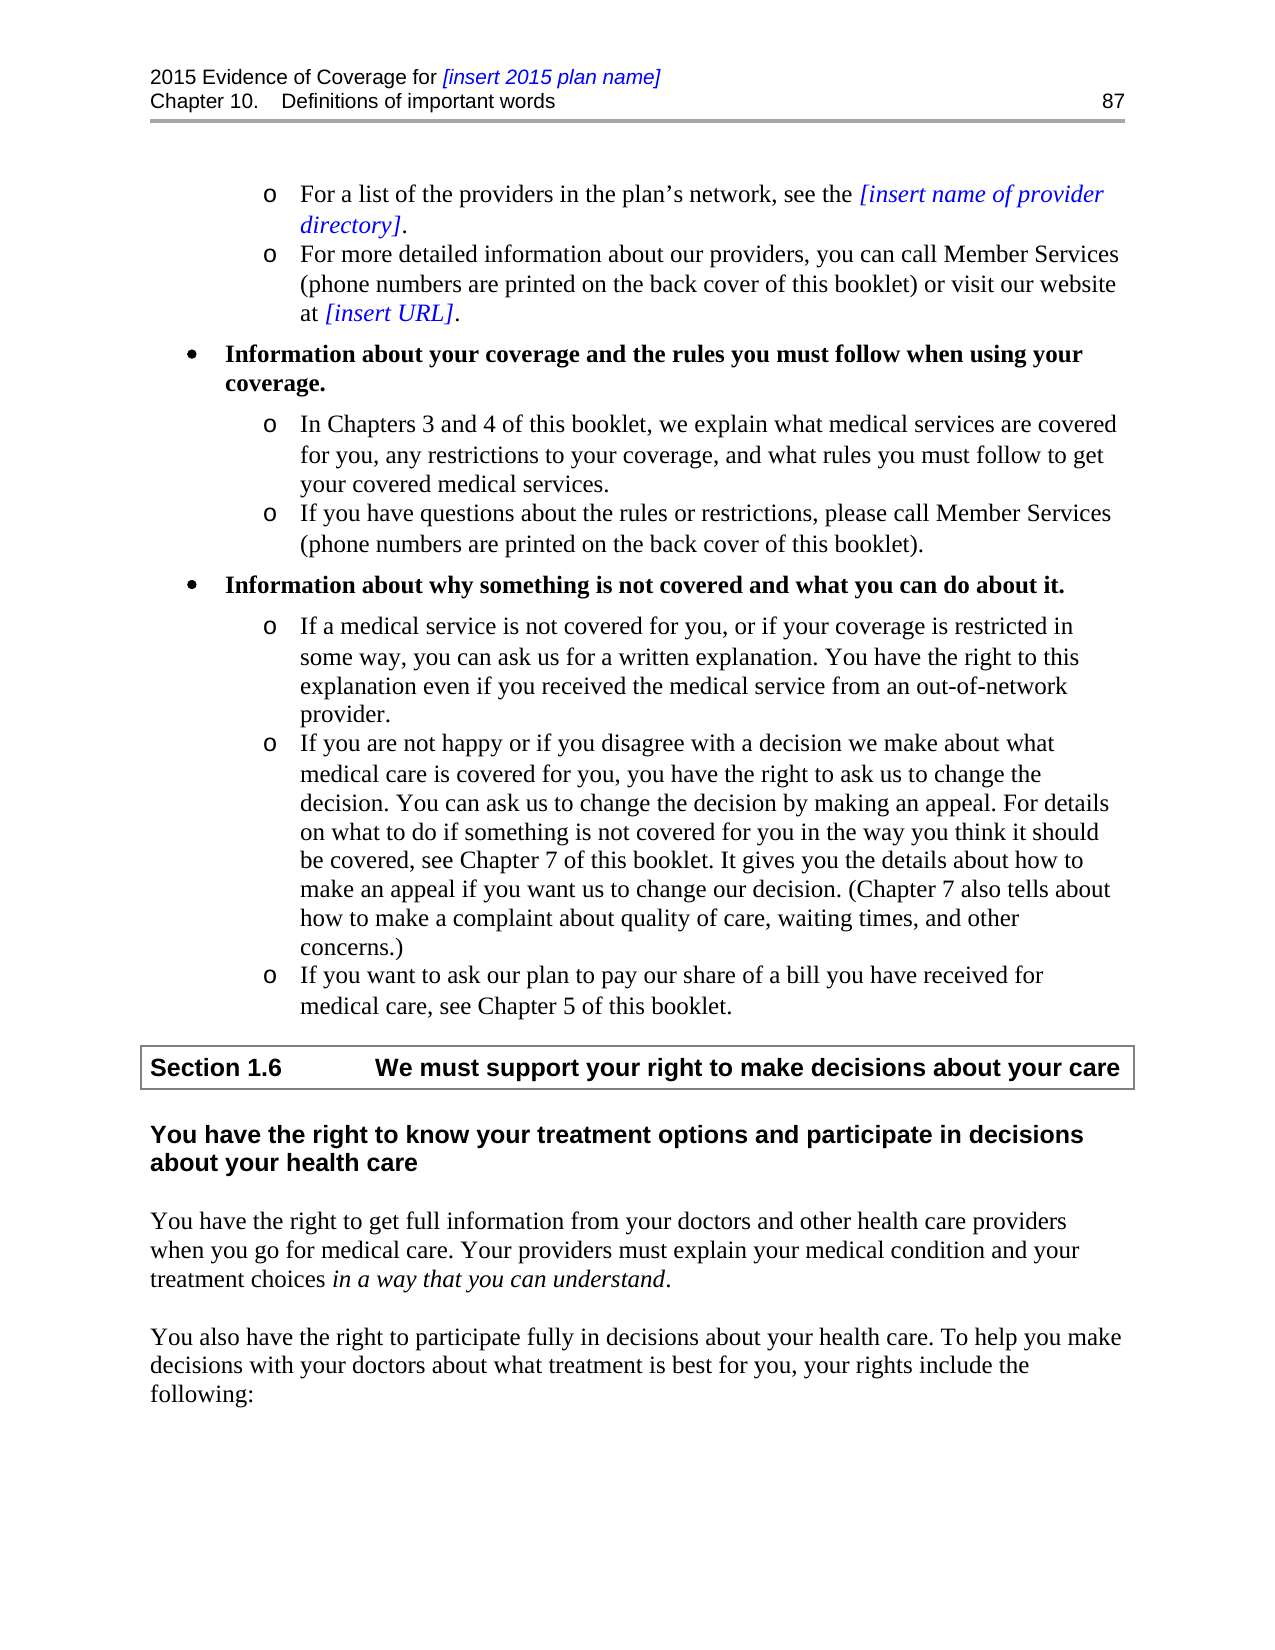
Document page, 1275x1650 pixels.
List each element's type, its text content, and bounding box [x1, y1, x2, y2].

list If you are not happy or if you disagree with a decision we make about what medical care is covered for you, you have the right to ask us to change the decision. You can ask us to change the decision by making an appeal. For details on what to do if something is not covered for you in the way you think it should be covered, see Chapter 7 of this booklet. It gives you the details about how to make an appeal if you want us to change our decision. (Chapter 7 also tells about how to make a complaint about quality of care, waiting times, and other concerns.) [262, 728, 1125, 960]
list For more detailed information about our providers, you can call Member Services (phone numbers are printed on the back cover of this booklet) or visit our website at [insert URL]. [262, 239, 1125, 327]
text You have the right to get full information from your doctors and other health care providers when you go for medical care. Your providers must explain your medical condition and your treatment choices in a way that you can understand. [150, 1206, 1125, 1292]
list For a list of the providers in the plan’s network, see the [insert name of provider directory]. [262, 179, 1125, 239]
list Information about why something is not covered and what you can do about it. [187, 570, 1125, 599]
list If a medical service is not covered for you, or if your coverage is restricted in some way, you can ask us for a written explanation. You have the right to this explanation even if you received the medical service from an out-of-network provider. [262, 611, 1125, 728]
list In Chapters 3 and 4 of this booklet, we explain what medical services are covered for you, any restrictions to your coverage, and what rules you must follow to get your covered medical services. [262, 409, 1125, 498]
list Information about your coverage and the rules you must follow when using your coverage. [187, 339, 1125, 397]
subtitle Section 1.6 We must support your right to make decisions about your care [142, 1047, 1133, 1088]
text You also have the right to participate fully in decisions about your health care. To help you make decisions with your doctors about what treatment is best for you, your rights include the following: [150, 1322, 1125, 1408]
subtitle You have the right to know your treatment options and participate in decisions about your health care [150, 1119, 1125, 1177]
list If you have questions about the rules or restrictions, please call Member Services (phone numbers are printed on the back cover of this booklet). [262, 498, 1125, 557]
list If you want to ask our plan to pay our share of a bill you have received for medical care, see Chapter 5 of this booklet. [262, 960, 1125, 1020]
